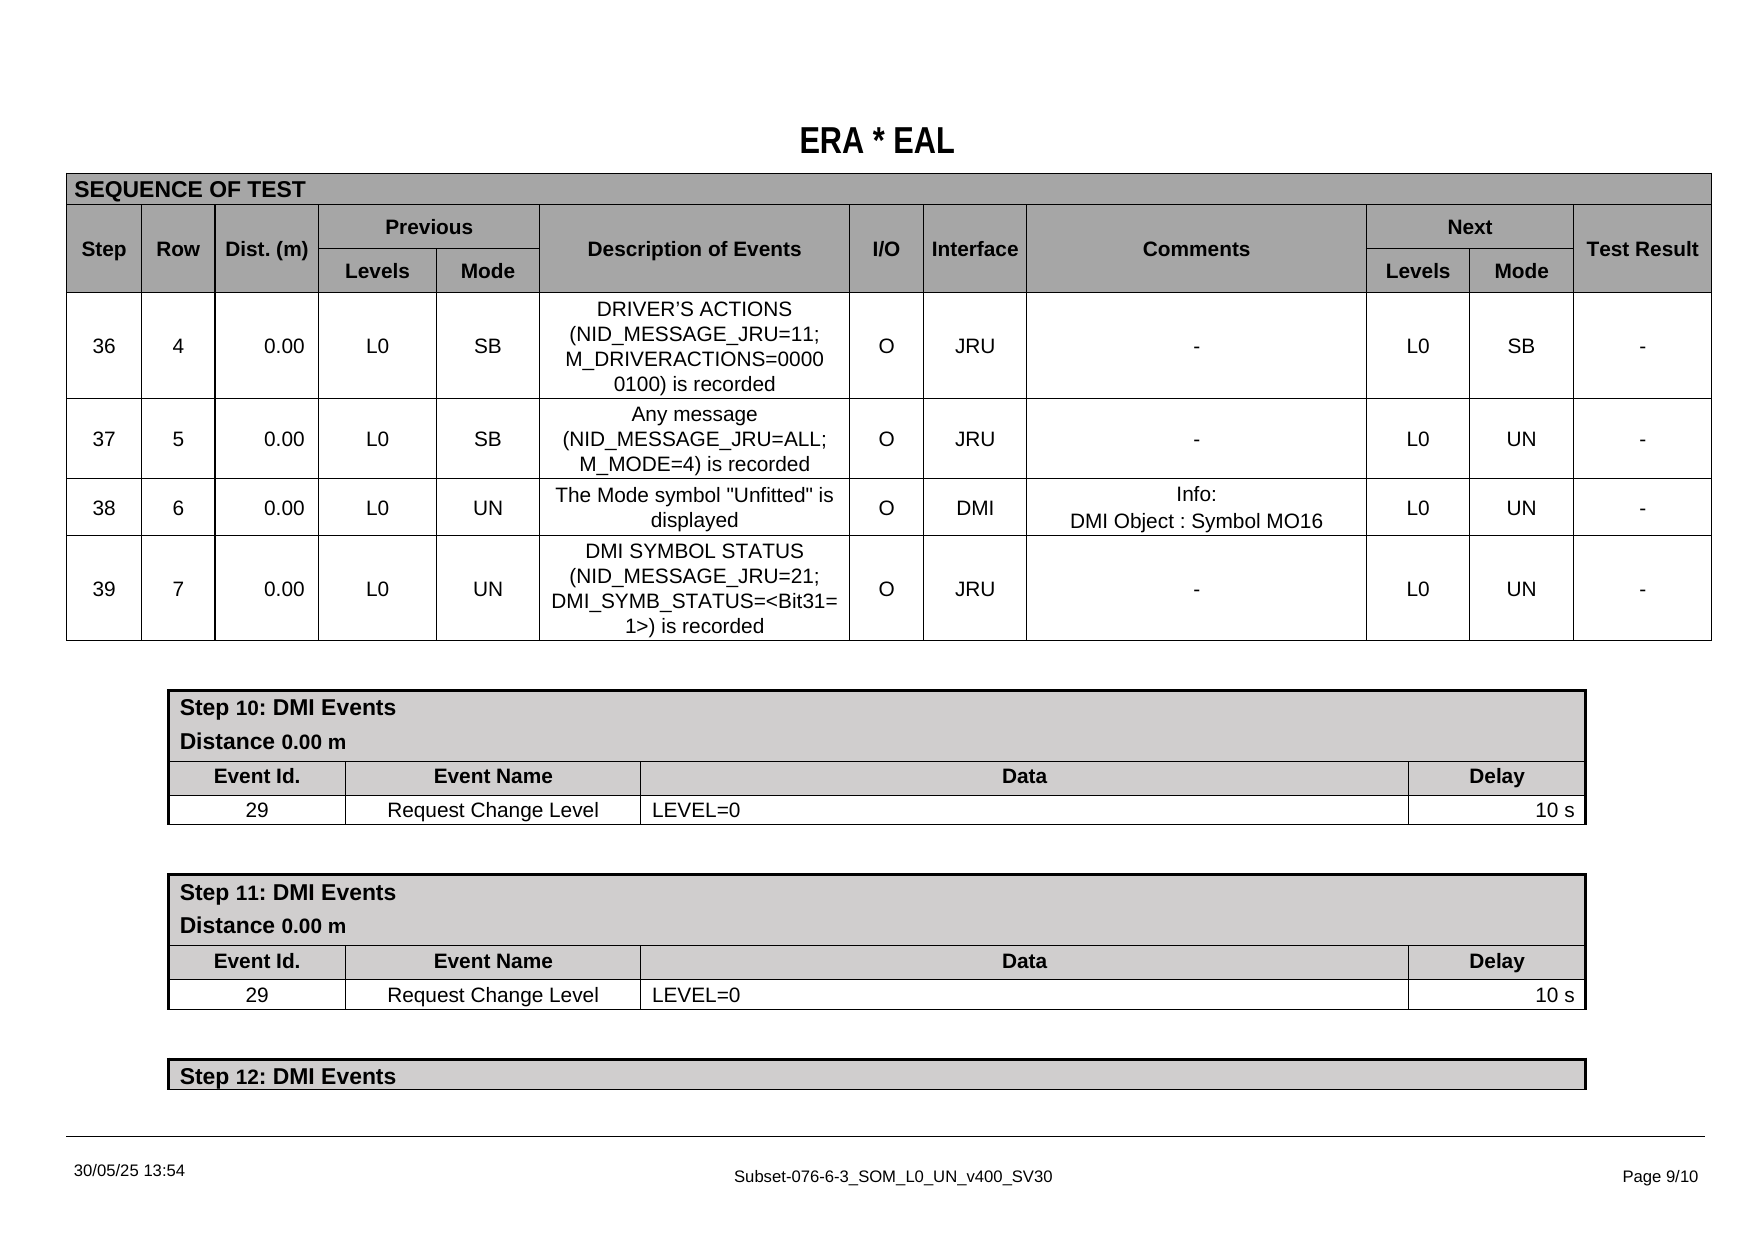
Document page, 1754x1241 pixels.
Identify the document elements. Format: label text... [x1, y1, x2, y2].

table_cell 0.00 [216, 399, 318, 478]
table_cell - [1027, 536, 1366, 640]
table_cell 10 s [1409, 796, 1584, 824]
table_cell - [1574, 479, 1711, 535]
table_cell Interface [924, 205, 1026, 292]
table_cell - [1574, 399, 1711, 478]
table_cell I/O [850, 205, 923, 292]
table_cell 6 [142, 479, 214, 535]
table_cell SB [1470, 293, 1573, 397]
table_cell LEVEL=0 [641, 980, 1408, 1008]
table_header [170, 1061, 1584, 1089]
table_cell JRU [924, 536, 1026, 640]
table_cell L0 [319, 293, 436, 397]
table_cell 0.00 [216, 293, 318, 397]
table_cell Row [142, 205, 214, 292]
table_cell Next [1367, 205, 1573, 248]
table_cell DMI [924, 479, 1026, 535]
table_cell Dist. (m) [216, 205, 318, 292]
table_cell Description of Events [540, 205, 849, 292]
table_cell Mode [1470, 249, 1573, 292]
table_cell UN [1470, 479, 1573, 535]
table_cell - [1574, 293, 1711, 397]
table_cell 10 s [1409, 980, 1584, 1008]
table_cell 7 [142, 536, 214, 640]
table_cell JRU [924, 399, 1026, 478]
table_cell Data [641, 946, 1408, 979]
table_cell Step [67, 205, 141, 292]
table_cell Request Change Level [346, 796, 640, 824]
table_cell Levels [1367, 249, 1469, 292]
table_cell Levels [319, 249, 436, 292]
table_cell 38 [67, 479, 141, 535]
table_cell Event Name [346, 946, 640, 979]
table_cell Delay [1409, 762, 1584, 795]
table_cell O [850, 399, 923, 478]
table_cell 5 [142, 399, 214, 478]
table_cell Any message (NID_MESSAGE_JRU=ALL; M_MODE=4) is recorded [540, 399, 849, 478]
table_cell L0 [1367, 479, 1469, 535]
table_cell 29 [170, 796, 345, 824]
table_cell 39 [67, 536, 141, 640]
table_cell Delay [1409, 946, 1584, 979]
table_cell 0.00 [216, 536, 318, 640]
table_cell Event Id. [170, 946, 345, 979]
table_cell UN [437, 536, 539, 640]
table_cell UN [1470, 536, 1573, 640]
table_cell Request Change Level [346, 980, 640, 1008]
table_cell L0 [1367, 293, 1469, 397]
table_cell UN [437, 479, 539, 535]
table_cell DMI SYMBOL STATUS (NID_MESSAGE_JRU=21; DMI_SYMB_STATUS=<Bit31=1>) is recorded [540, 536, 849, 640]
table_cell - [1027, 399, 1366, 478]
table_cell Event Name [346, 762, 640, 795]
table_cell - [1574, 536, 1711, 640]
table_cell LEVEL=0 [641, 796, 1408, 824]
table_cell 4 [142, 293, 214, 397]
table_cell - [1027, 293, 1366, 397]
table_header Step 11: DMI Events Distance 0.00 m [170, 876, 1584, 945]
table_cell Data [641, 762, 1408, 795]
table_cell 36 [67, 293, 141, 397]
table_cell 37 [67, 399, 141, 478]
table_cell Mode [437, 249, 539, 292]
table_cell 29 [170, 980, 345, 1008]
table_cell 0.00 [216, 479, 318, 535]
table_cell Comments [1027, 205, 1366, 292]
table_cell JRU [924, 293, 1026, 397]
table_cell O [850, 479, 923, 535]
table_cell L0 [1367, 536, 1469, 640]
table_cell The Mode symbol "Unfitted" is displayed [540, 479, 849, 535]
table_cell Event Id. [170, 762, 345, 795]
table_cell O [850, 536, 923, 640]
table_cell L0 [319, 479, 436, 535]
table_cell Previous [319, 205, 539, 248]
table_cell L0 [319, 536, 436, 640]
table_cell Test Result [1574, 205, 1711, 292]
table_cell L0 [319, 399, 436, 478]
table_cell DRIVER’S ACTIONS (NID_MESSAGE_JRU=11; M_DRIVERACTIONS=0000 0100) is recorded [540, 293, 849, 397]
table_cell L0 [1367, 399, 1469, 478]
table_cell O [850, 293, 923, 397]
table_cell Info: DMI Object : Symbol MO16 [1027, 479, 1366, 535]
table_cell SB [437, 293, 539, 397]
table_cell SB [437, 399, 539, 478]
table_header Step 10: DMI Events Distance 0.00 m [170, 692, 1584, 761]
table_header SEQUENCE OF TEST [67, 174, 1711, 204]
table_cell UN [1470, 399, 1573, 478]
